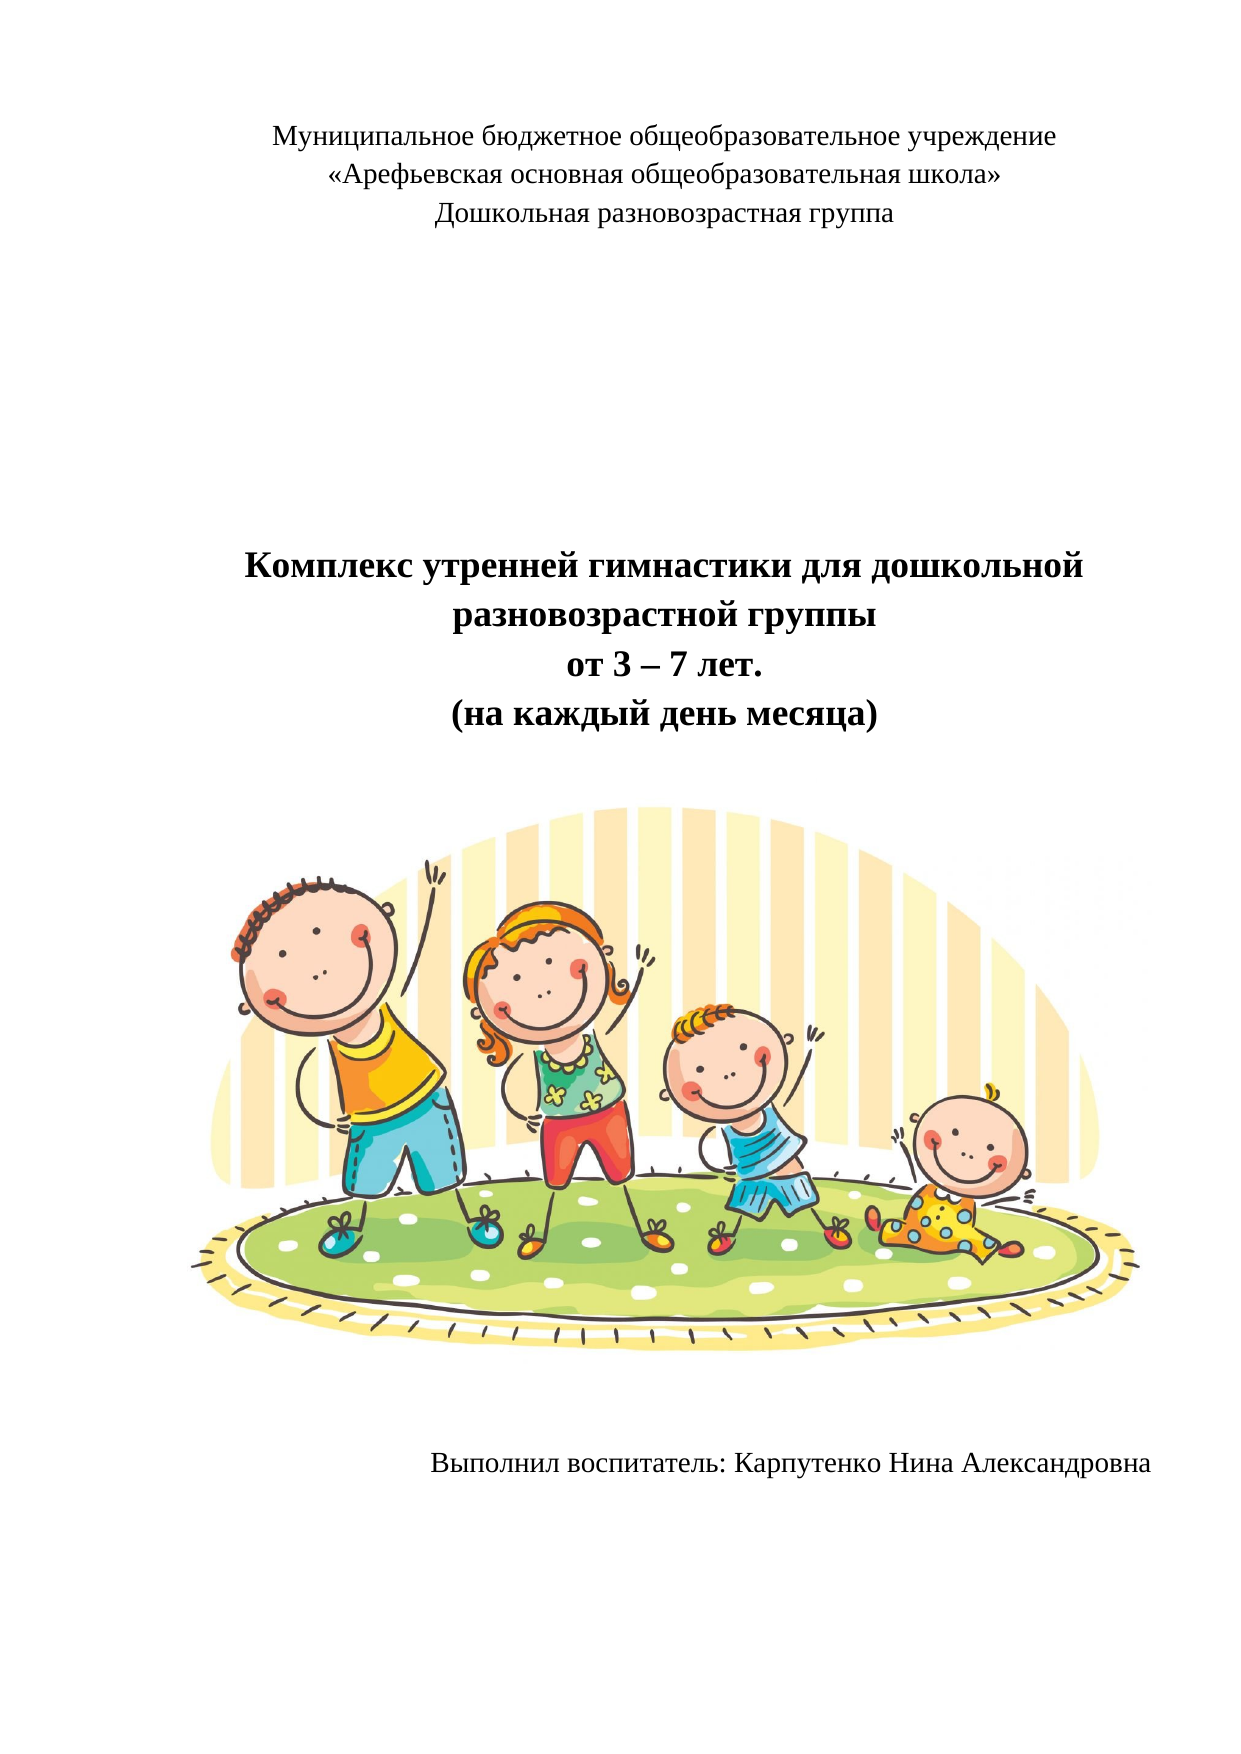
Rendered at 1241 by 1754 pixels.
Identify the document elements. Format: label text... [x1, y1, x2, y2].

picture [177, 778, 1152, 1364]
text Комплекс утренней гимнастики для дошкольной разновозрастной группы [177, 542, 1152, 635]
text Дошкольная разновозрастная группа [177, 195, 1152, 229]
text (на каждый день месяца) [177, 691, 1152, 734]
text от 3 – 7 лет. [177, 641, 1152, 684]
text Выполнил воспитатель: Карпутенко Нина Александровна [177, 1445, 1152, 1478]
text «Арефьевская основная общеобразовательная школа» [177, 157, 1152, 190]
text Муниципальное бюджетное общеобразовательное учреждение [177, 118, 1152, 152]
